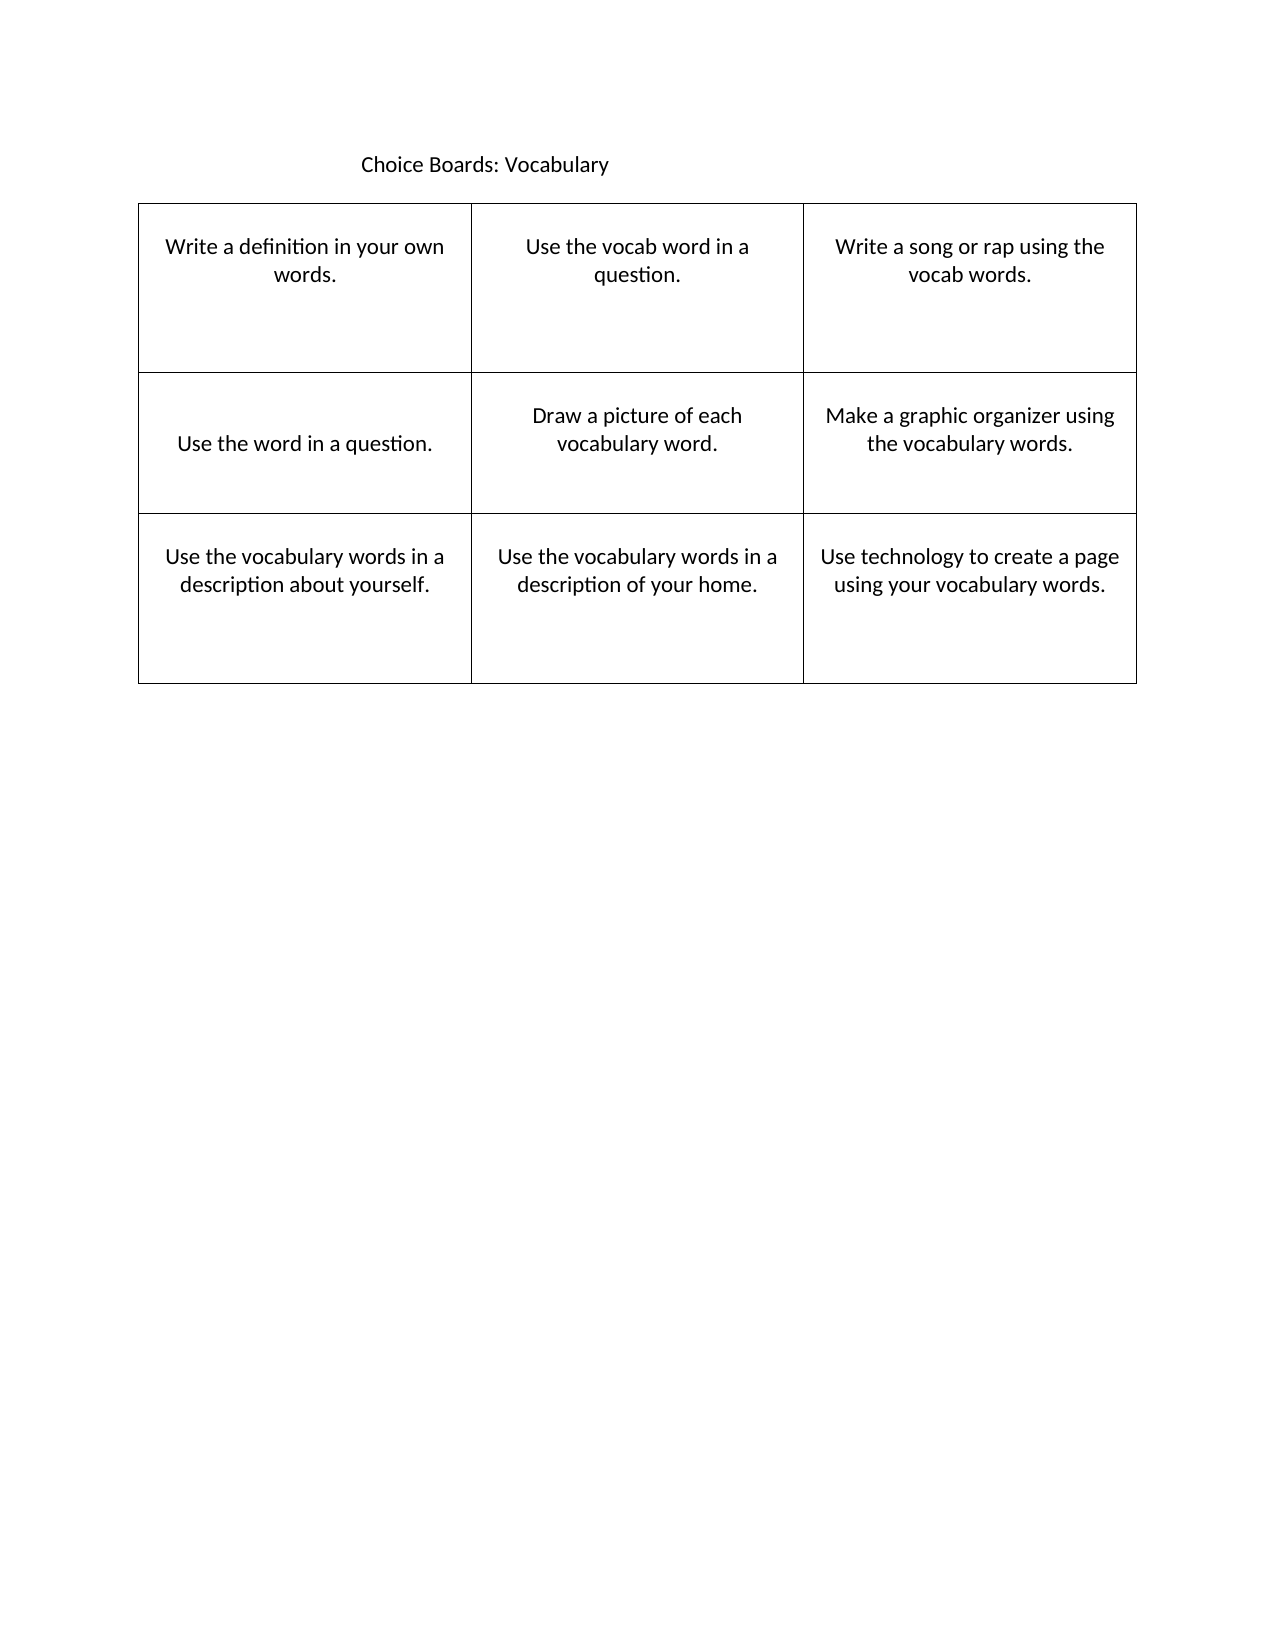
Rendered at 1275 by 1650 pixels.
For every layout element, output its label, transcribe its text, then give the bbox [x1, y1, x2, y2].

table_header Write a definition in your own words. [139, 204, 471, 372]
table_cell Draw a picture of each vocabulary word. [472, 373, 803, 513]
table_cell Use the vocabulary words in a description of your home. [472, 514, 803, 682]
table_cell Use the word in a question. [139, 373, 471, 513]
text Choice Boards: Vocabulary [150, 150, 1125, 178]
table_header Write a song or rap using the vocab words. [804, 204, 1136, 372]
table_header Use the vocab word in a question. [472, 204, 803, 372]
table_cell Use technology to create a page using your vocabulary words. [804, 514, 1136, 682]
table_cell Use the vocabulary words in a description about yourself. [139, 514, 471, 682]
table_cell Make a graphic organizer using the vocabulary words. [804, 373, 1136, 513]
